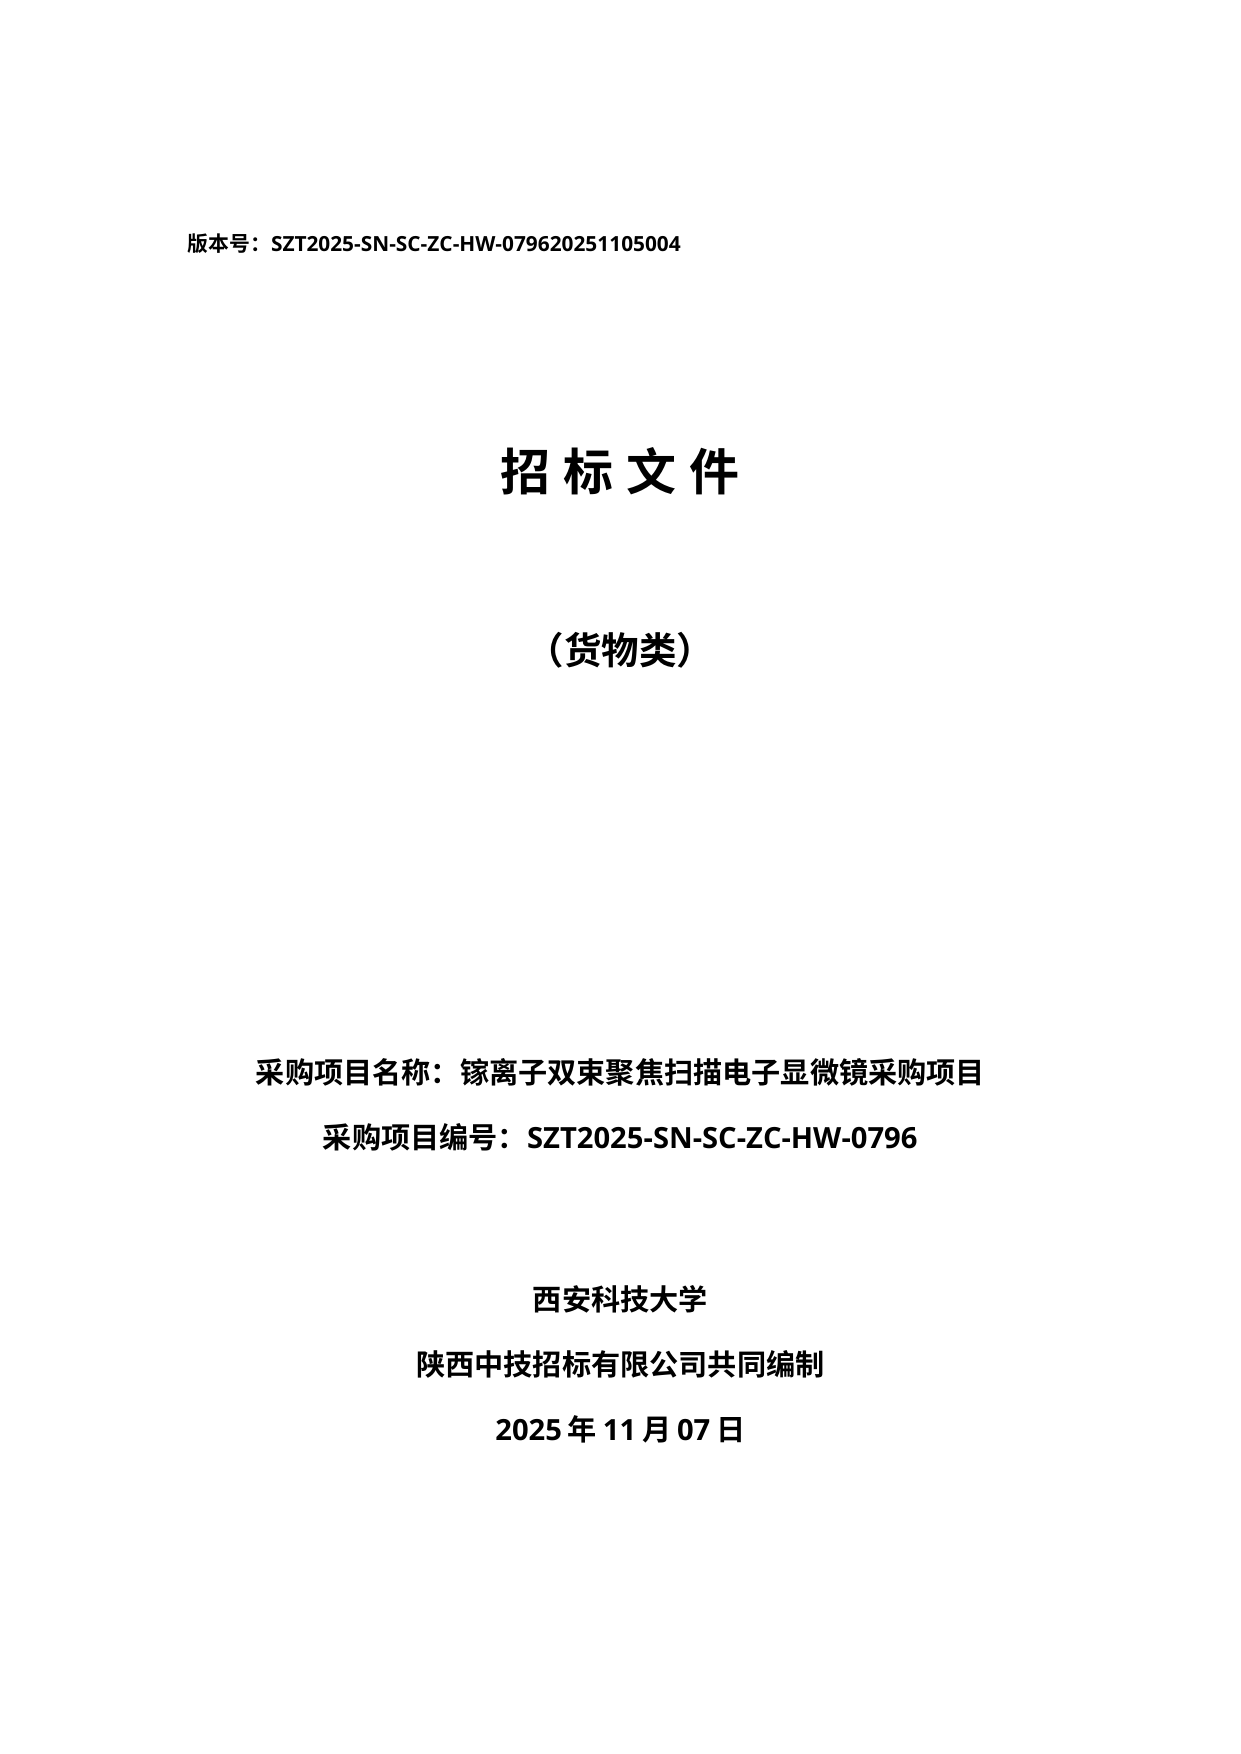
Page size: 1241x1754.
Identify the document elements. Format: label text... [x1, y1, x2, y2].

text 陕西中技招标有限公司共同编制 [187, 1332, 1053, 1397]
text （货物类） [187, 617, 1053, 1039]
text 版本号：SZT2025-SN-SC-ZC-HW-079620251105004 [187, 227, 1053, 422]
text 2025年11月07日 [187, 1397, 1053, 1462]
text 采购项目名称：镓离子双束聚焦扫描电子显微镜采购项目 [187, 1039, 1053, 1104]
text 招 标 文 件 [187, 422, 1053, 617]
text 采购项目编号：SZT2025-SN-SC-ZC-HW-0796 [187, 1104, 1053, 1267]
text 西安科技大学 [187, 1267, 1053, 1332]
